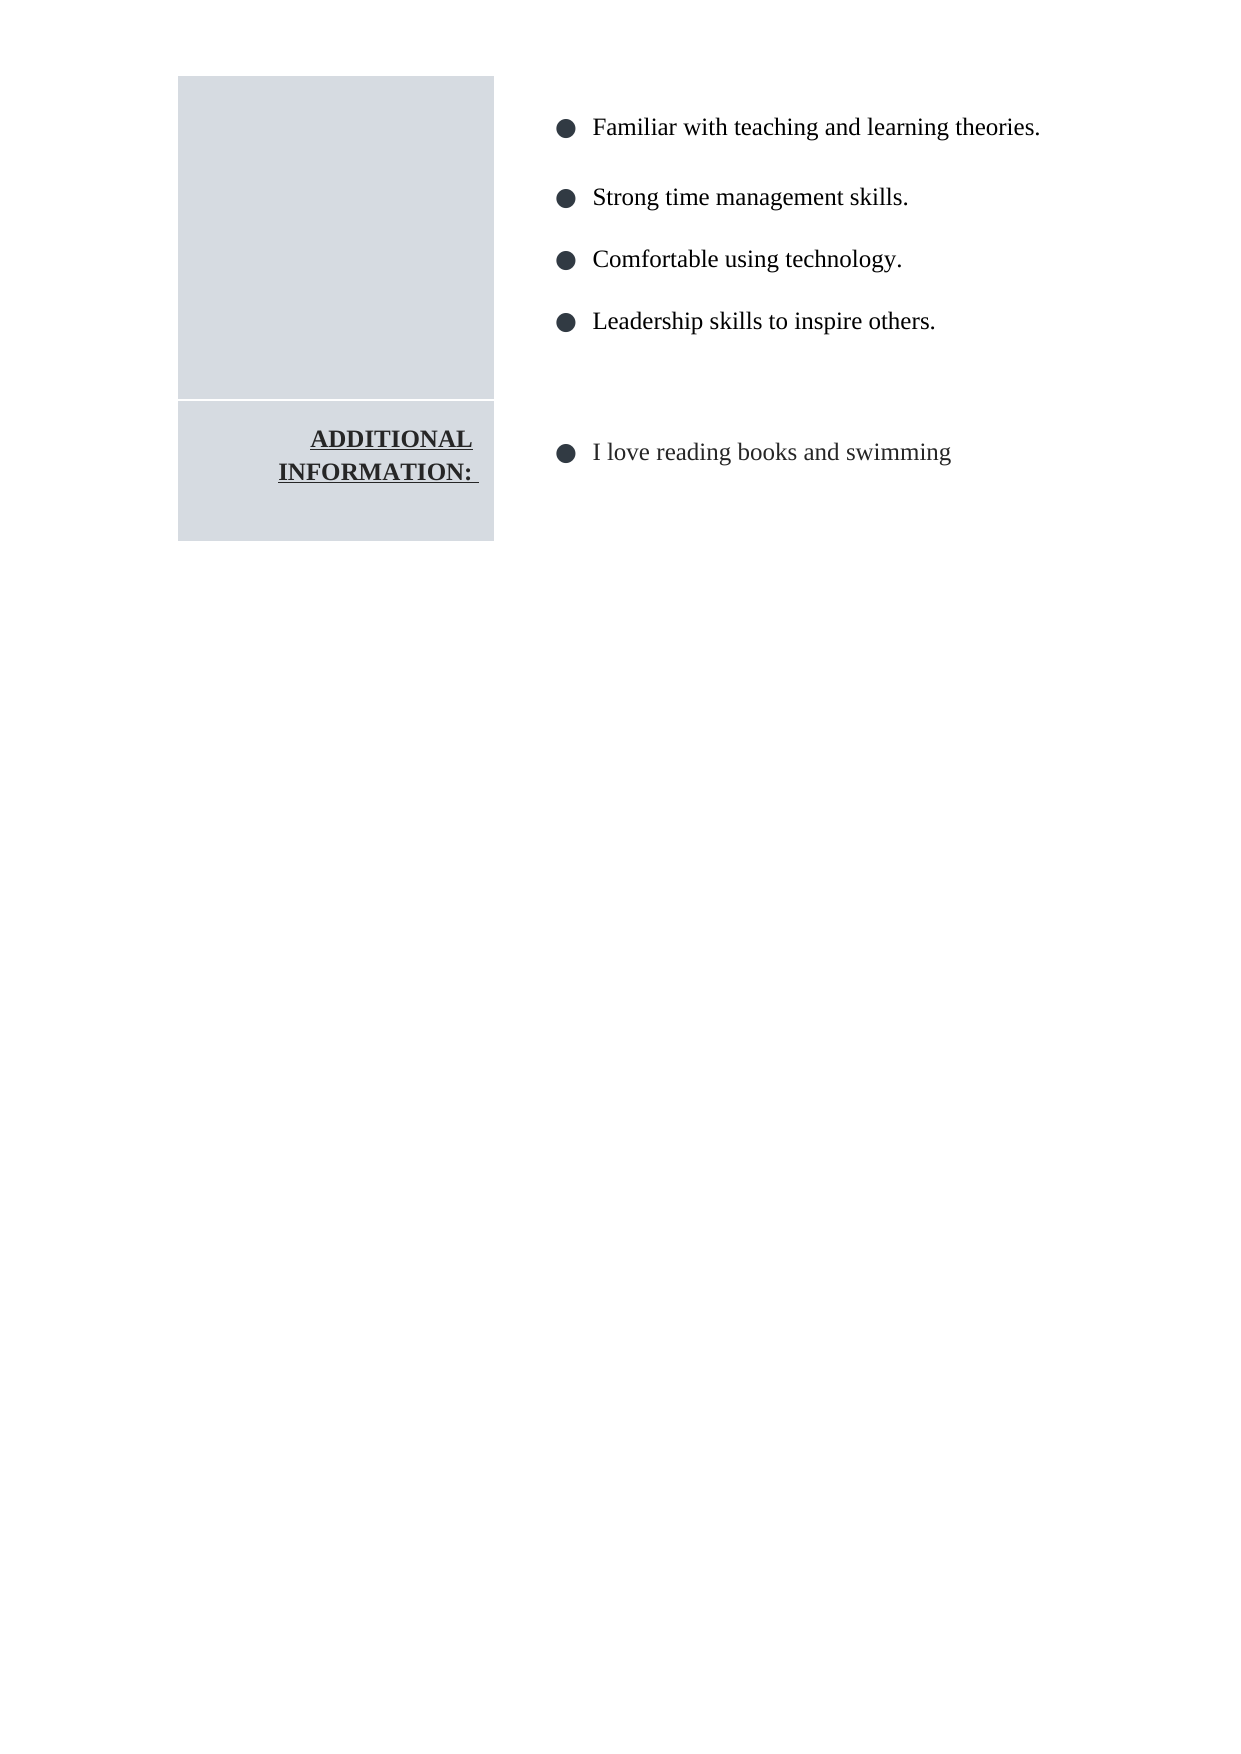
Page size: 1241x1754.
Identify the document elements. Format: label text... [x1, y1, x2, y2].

table_cell I love reading books and swimming [496, 401, 1239, 541]
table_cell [496, 76, 1239, 399]
table_cell ADDITIONAL INFORMATION: [178, 401, 494, 541]
table_cell ACHIEVEMENTS: [178, 76, 494, 399]
